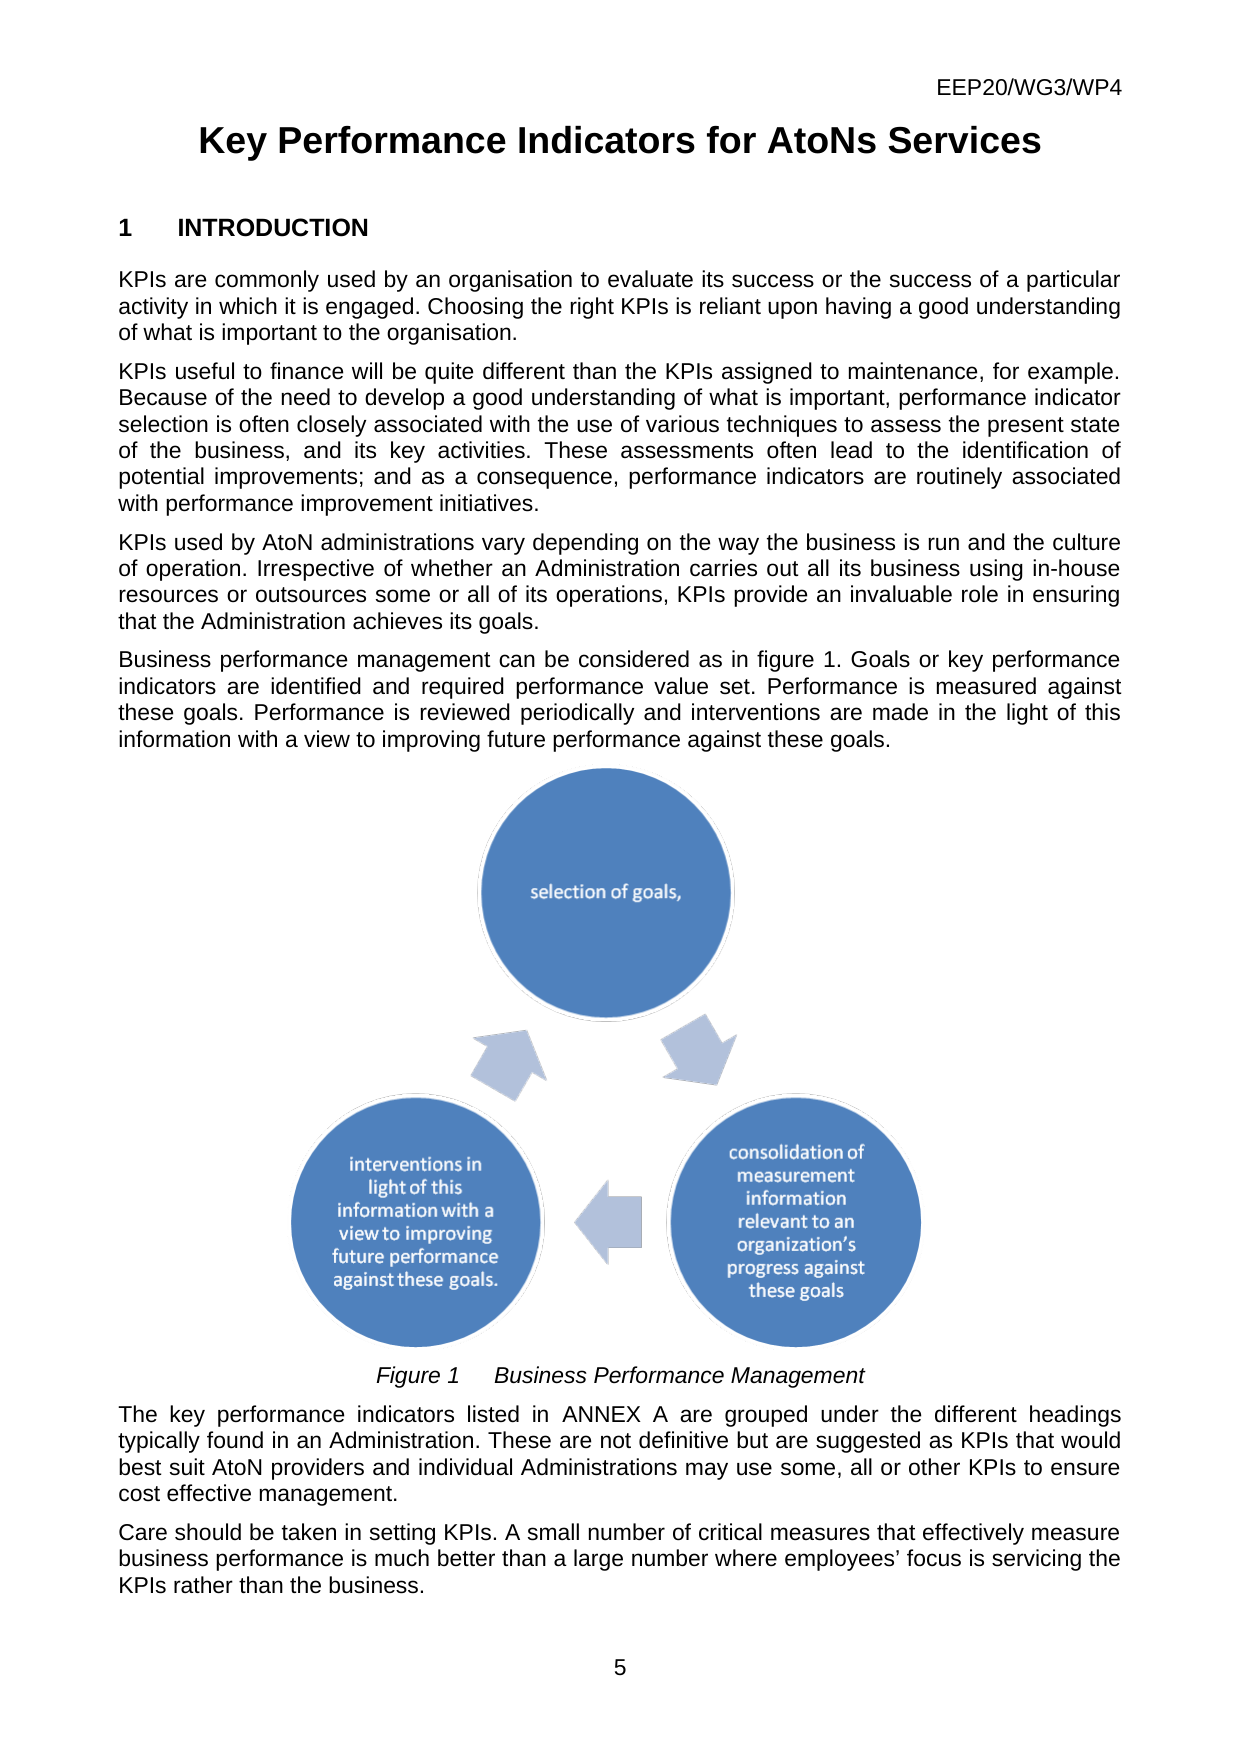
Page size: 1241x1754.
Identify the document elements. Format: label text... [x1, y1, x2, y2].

text Care should be taken in setting KPIs. A small number of critical measures that effectively measure business performance is much better than a large number where employees’ focus is servicing the KPIs rather than the business. [118, 1519, 1122, 1598]
text KPIs used by AtoN administrations vary depending on the way the business is run and the culture of operation. Irrespective of whether an Administration carries out all its business using in-house resources or outsources some or all of its operations, KPIs provide an invaluable role in ensuring that the Administration achieves its goals. [118, 528, 1122, 634]
text Key Performance Indicators for AtoNs Services [118, 118, 1122, 161]
text Business Performance Management [118, 1362, 1122, 1389]
text KPIs are commonly used by an organisation to evaluate its success or the success of a particular activity in which it is engaged. Choosing the right KPIs is reliant upon having a good understanding of what is important to the organisation. [118, 266, 1122, 345]
text The key performance indicators listed in ANNEX A are grouped under the different headings typically found in an Administration. These are not definitive but are suggested as KPIs that would best suit AtoN providers and individual Administrations may use some, all or other KPIs to ensure cost effective management. [118, 1401, 1122, 1507]
picture [287, 764, 926, 1350]
subtitle Introduction [118, 213, 1122, 241]
text Business performance management can be considered as in figure 1. Goals or key performance indicators are identified and required performance value set. Performance is measured against these goals. Performance is reviewed periodically and interventions are made in the light of this information with a view to improving future performance against these goals. [118, 646, 1122, 752]
text KPIs useful to finance will be quite different than the KPIs assigned to maintenance, for example. Because of the need to develop a good understanding of what is important, performance indicator selection is often closely associated with the use of various techniques to assess the present state of the business, and its key activities. These assessments often lead to the identification of potential improvements; and as a consequence, performance indicators are routinely associated with performance improvement initiatives. [118, 358, 1122, 516]
